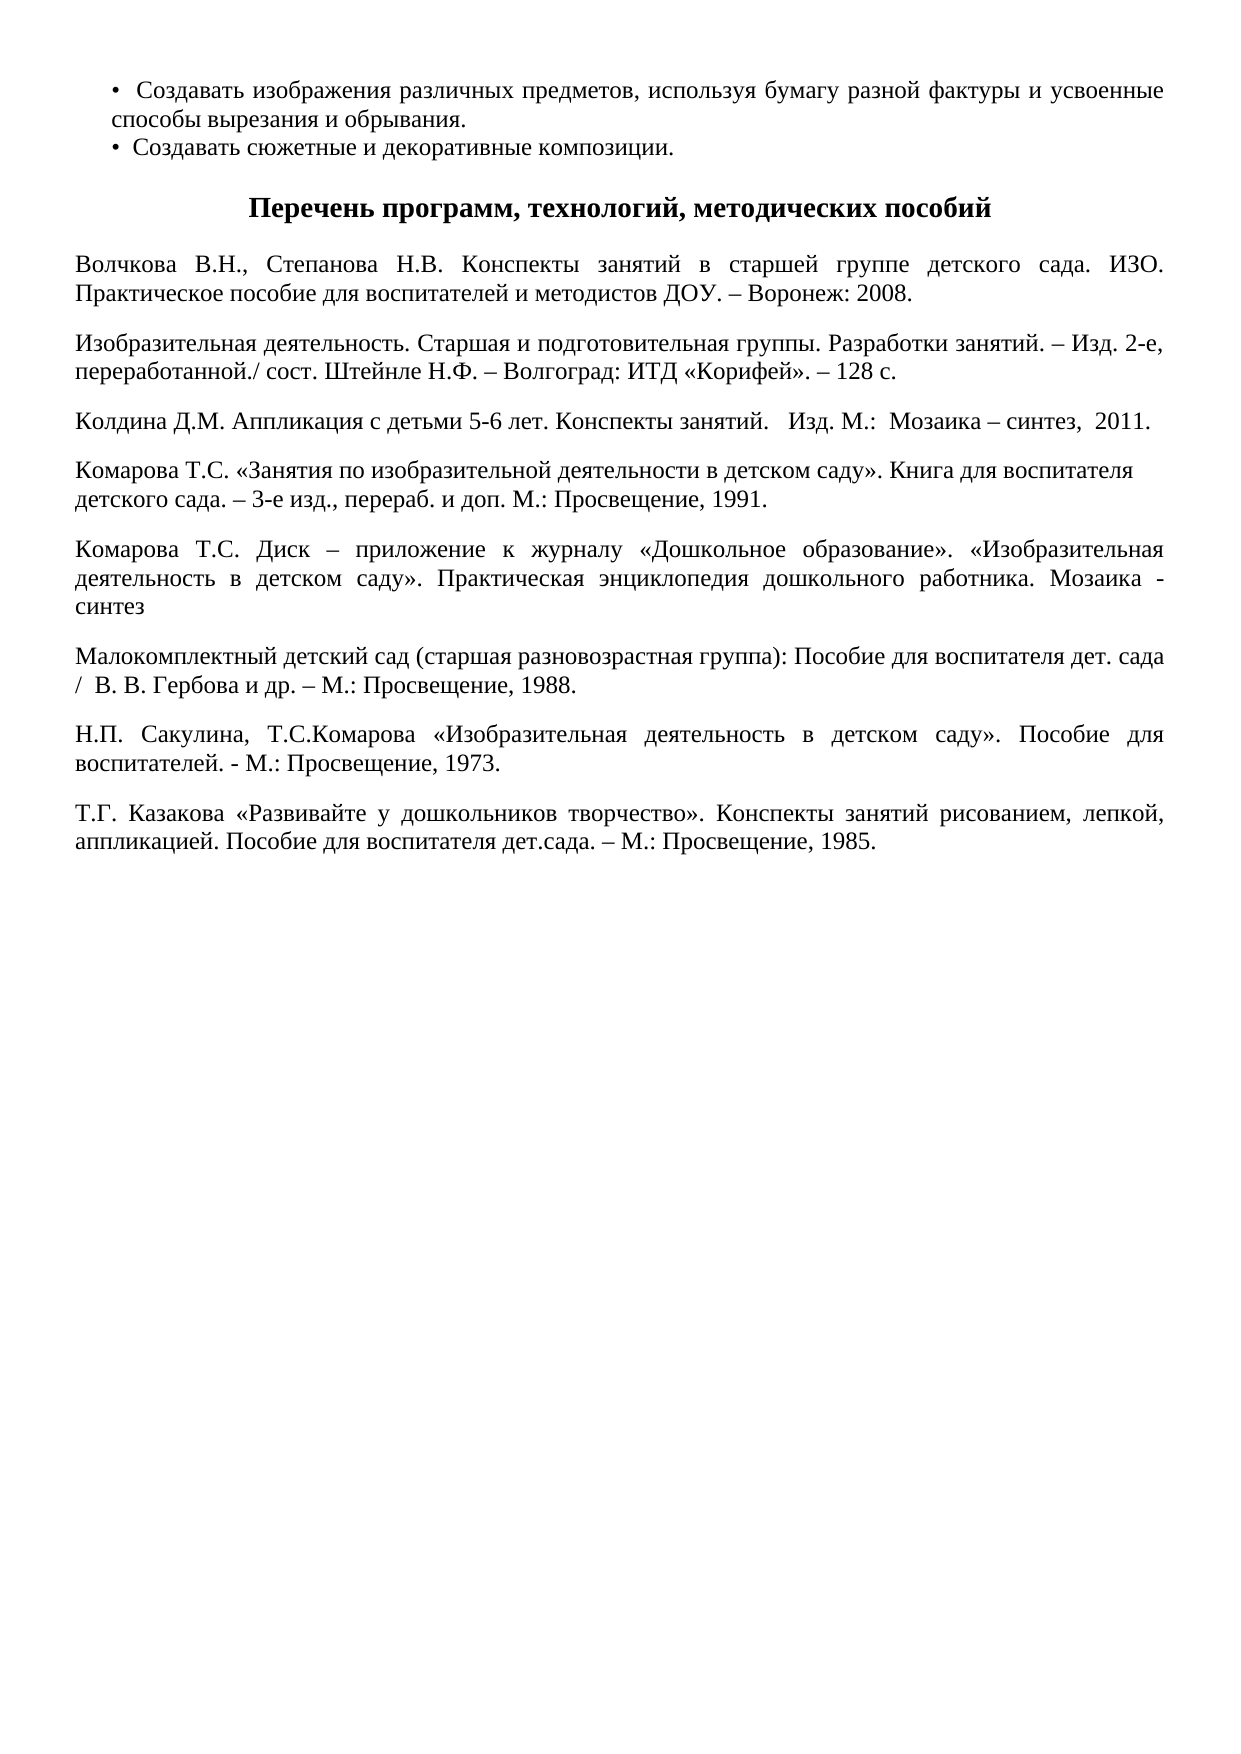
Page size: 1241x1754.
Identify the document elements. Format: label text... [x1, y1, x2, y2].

text • Создавать изображения различных предметов, используя бумагу разной фактуры и усвоенные способы вырезания и обрывания. [111, 75, 1165, 132]
text Перечень программ, технологий, методических пособий [75, 190, 1165, 223]
text Т.Г. Казакова «Развивайте у дошкольников творчество». Конспекты занятий рисованием, лепкой, аппликацией. Пособие для воспитателя дет.сада. – М.: Просвещение, 1985. [75, 798, 1165, 855]
text Волчкова В.Н., Степанова Н.В. Конспекты занятий в старшей группе детского сада. ИЗО. Практическое пособие для воспитателей и методистов ДОУ. – Воронеж: 2008. [75, 249, 1165, 307]
text Колдина Д.М. Аппликация с детьми 5-6 лет. Конспекты занятий. Изд. М.: Мозаика – синтез, 2011. [75, 406, 1165, 435]
text • Создавать сюжетные и декоративные композиции. [75, 132, 1165, 161]
text Комарова Т.С. «Занятия по изобразительной деятельности в детском саду». Книга для воспитателя детского сада. – 3-е изд., перераб. и доп. М.: Просвещение, 1991. [75, 456, 1165, 513]
text Изобразительная деятельность. Старшая и подготовительная группы. Разработки занятий. – Изд. 2-е, переработанной./ сост. Штейнле Н.Ф. – Волгоград: ИТД «Корифей». – 128 с. [75, 328, 1165, 385]
text Комарова Т.С. Диск – приложение к журналу «Дошкольное образование». «Изобразительная деятельность в детском саду». Практическая энциклопедия дошкольного работника. Мозаика - синтез [75, 534, 1165, 620]
text Малокомплектный детский сад (старшая разновозрастная группа): Пособие для воспитателя дет. сада / В. В. Гербова и др. – М.: Просвещение, 1988. [75, 641, 1165, 698]
text Н.П. Сакулина, Т.С.Комарова «Изобразительная деятельность в детском саду». Пособие для воспитателей. - М.: Просвещение, 1973. [75, 719, 1165, 777]
